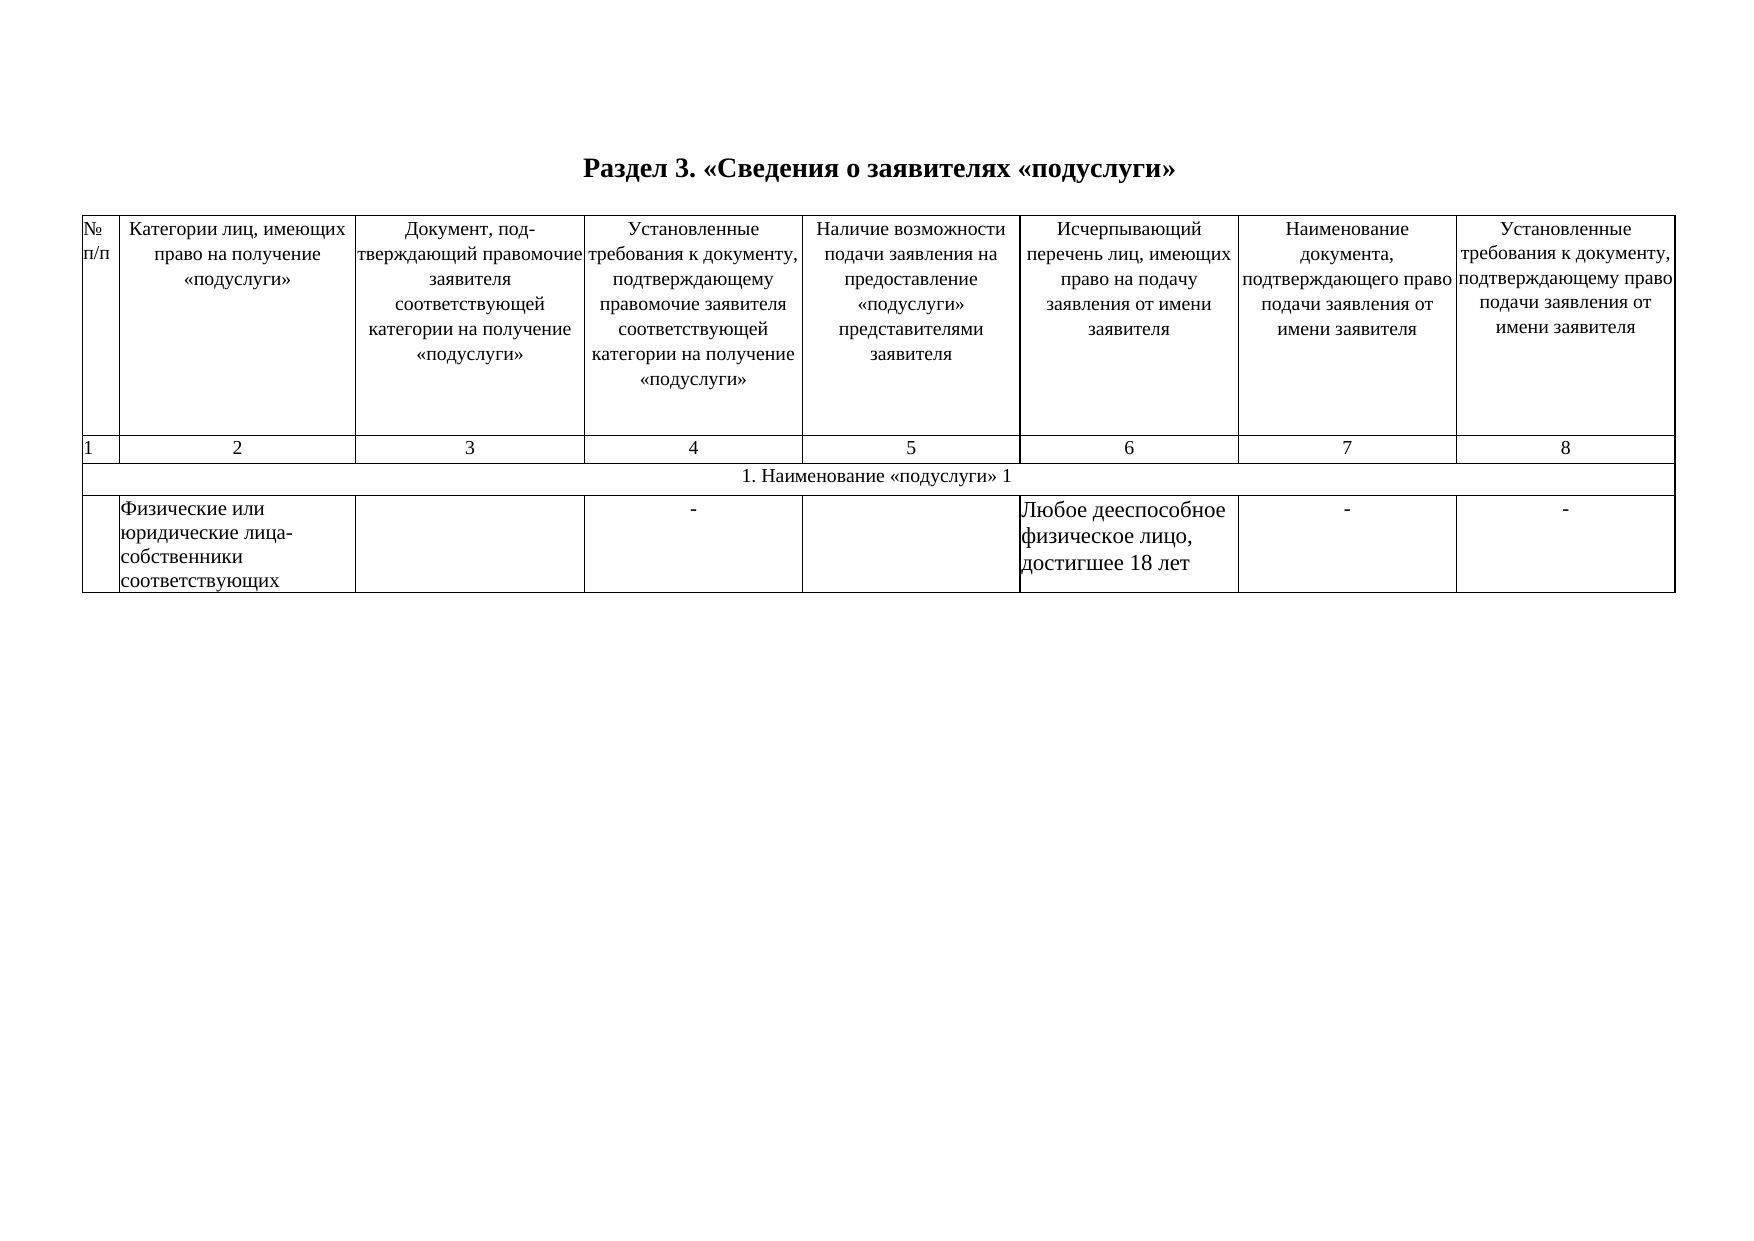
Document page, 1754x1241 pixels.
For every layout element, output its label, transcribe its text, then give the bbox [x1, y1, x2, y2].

table_cell 1 [83, 436, 119, 462]
table_cell Любое дееспособное физическое лицо, достигшее 18 лет [1021, 496, 1238, 592]
table_header Установленные требования к документу, подтверждающему правомочие заявителя соответствующей категории на получение «подуслуги» [585, 216, 802, 435]
table_cell - [585, 496, 802, 592]
table_header Исчерпывающий перечень лиц, имеющих право на подачу заявления от имени заявителя [1021, 216, 1238, 435]
table_cell 7 [1239, 436, 1456, 462]
table_cell [356, 496, 584, 592]
table_cell 8 [1457, 436, 1674, 462]
table_cell Физические или юридические лица-собственники соответствующих помещений либо их уполномоченные представители [120, 496, 355, 592]
table_cell 1. Наименование «подуслуги» 1 [83, 464, 1674, 495]
table_header № п/п [83, 216, 119, 435]
table_cell [83, 496, 119, 592]
table_cell 4 [585, 436, 802, 462]
table_header Установленные требования к документу, подтверждающему право подачи заявления от имени заявителя [1457, 216, 1674, 435]
table_cell - [1457, 496, 1674, 592]
text Раздел 3. «Сведения о заявителях «подуслуги» [583, 154, 1684, 183]
table_cell - [1239, 496, 1456, 592]
table_header Наличие возможности подачи заявления на предоставление «подуслуги» представителями заявителя [803, 216, 1019, 435]
table_header Наименование документа, подтверждающего право подачи заявления от имени заявителя [1239, 216, 1456, 435]
table_cell [803, 496, 1019, 592]
table_cell 5 [803, 436, 1019, 462]
table_header Документ, подтверждающий правомочие заявителя соответствующей категории на получение «подуслуги» [356, 216, 584, 435]
table_header Категории лиц, имеющих право на получение «подуслуги» [120, 216, 355, 435]
table_cell 2 [120, 436, 355, 462]
table_cell 6 [1021, 436, 1238, 462]
table_cell 3 [356, 436, 584, 462]
